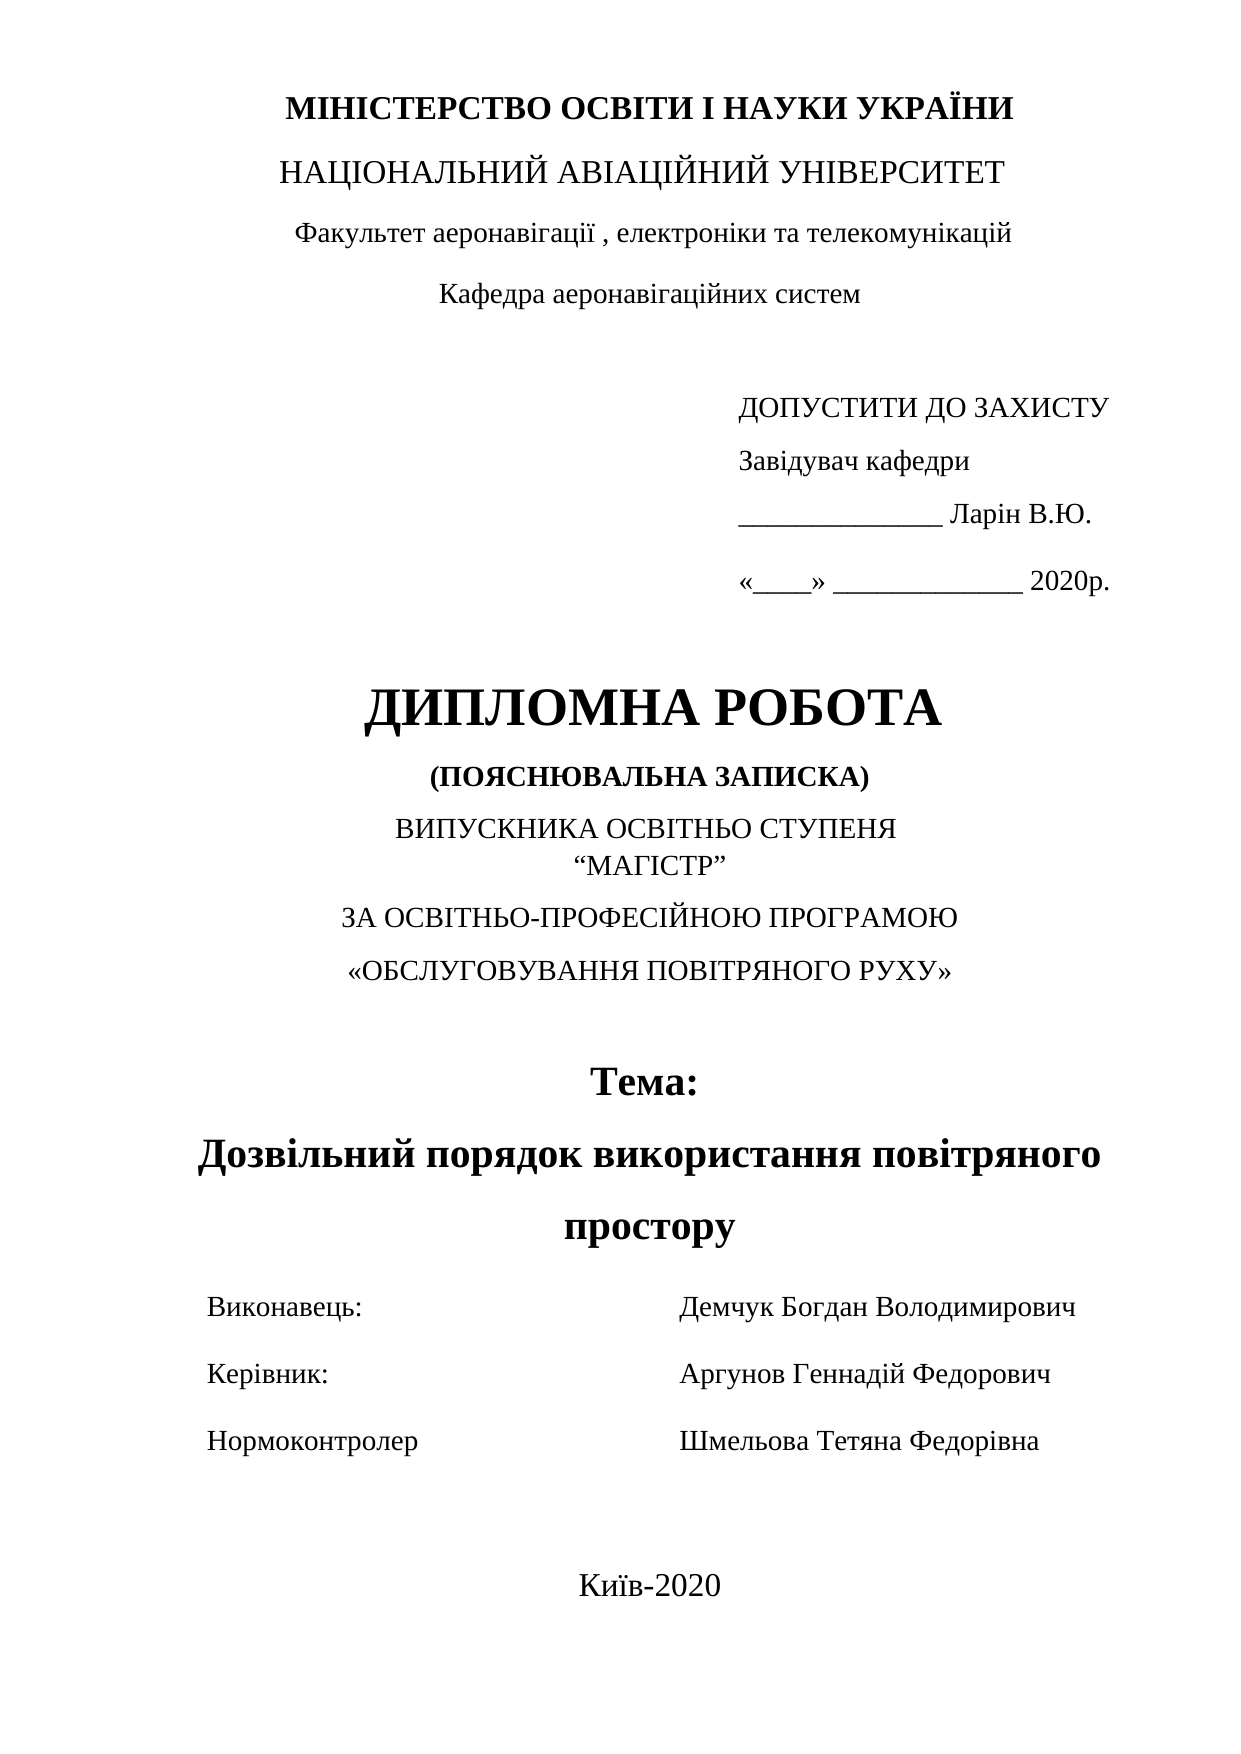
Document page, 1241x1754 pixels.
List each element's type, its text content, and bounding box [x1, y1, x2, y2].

text (ПОЯСНЮВАЛЬНА ЗАПИСКА) [148, 759, 1152, 792]
text ДОПУСТИТИ ДО ЗАХИСТУ [738, 390, 1152, 424]
text Керівник: Аргунов Геннадій Федорович [148, 1356, 1152, 1389]
text Кафедра аеронавігаційних систем [148, 276, 1152, 310]
text ЗА ОСВІТНЬО-ПРОФЕСІЙНОЮ ПРОГРАМОЮ [148, 901, 1151, 934]
text Нормоконтролер Шмельова Тетяна Федорівна [148, 1423, 1152, 1456]
text Завідувач кафедри [738, 443, 1094, 477]
text Виконавець: Демчук Богдан Володимирович [148, 1289, 1152, 1322]
text Київ-2020 [148, 1565, 1152, 1603]
text Тема: Дозвільний порядок використання повітряного простору [148, 1057, 1152, 1248]
text Факультет аеронавігації , електроніки та телекомунікацій [148, 215, 1152, 249]
text ______________ Ларін В.Ю. [738, 496, 1152, 529]
text ДИПЛОМНА РОБОТА [148, 675, 1152, 737]
text ВИПУСКНИКА ОСВІТНЬО СТУПЕНЯ “МАГІСТР” [148, 812, 1152, 881]
subtitle НАЦІОНАЛЬНИЙ АВІАЦІЙНИЙ УНІВЕРСИТЕТ [133, 152, 1152, 190]
title МІНІСТЕРСТВО ОСВІТИ І НАУКИ УКРАЇНИ [148, 88, 1152, 127]
text «ОБСЛУГОВУВАННЯ ПОВІТРЯНОГО РУХУ» [148, 953, 1151, 987]
text «____» _____________ 2020р. [738, 563, 1152, 596]
